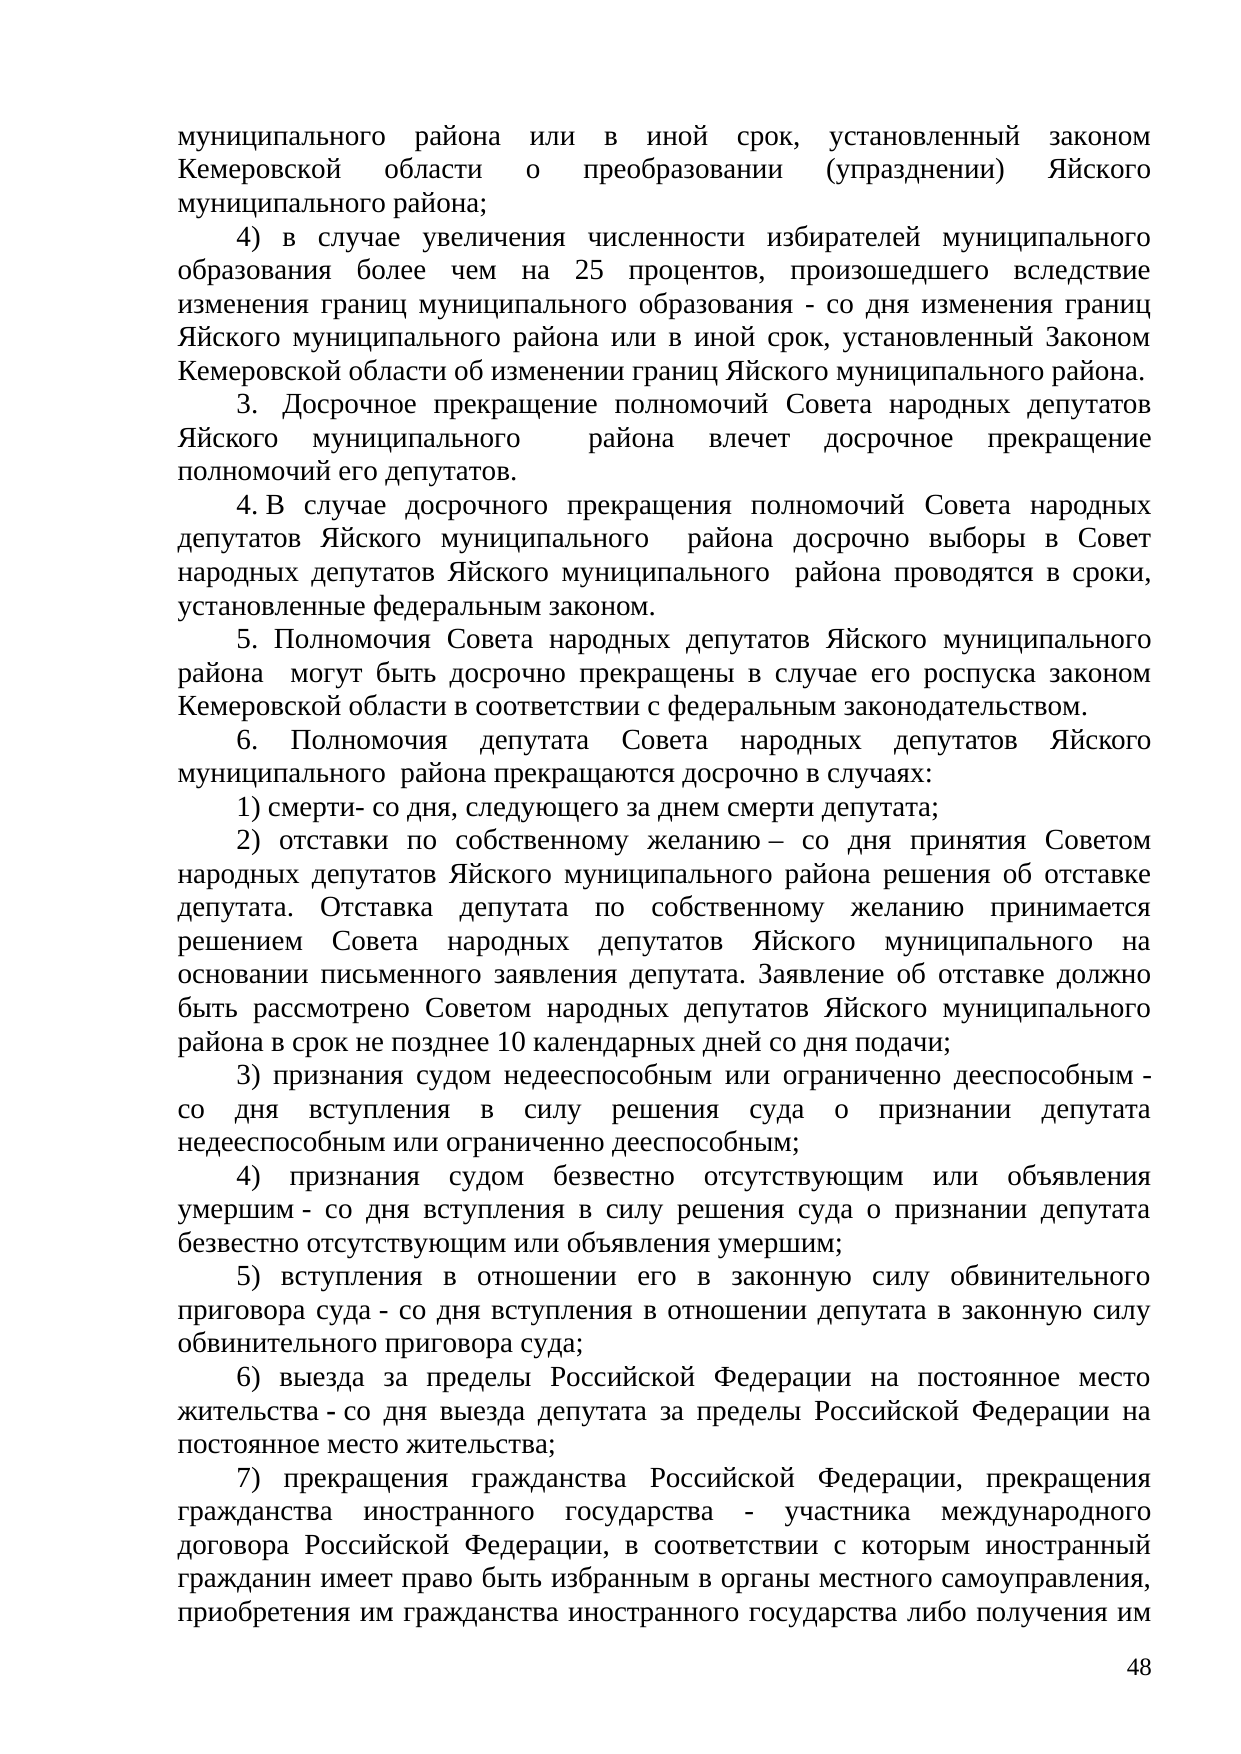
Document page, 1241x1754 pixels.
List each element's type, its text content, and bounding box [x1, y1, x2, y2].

text 4. В случае досрочного прекращения полномочий Совета народных депутатов Яйского муниципального района досрочно выборы в Совет народных депутатов Яйского муниципального района проводятся в сроки, установленные федеральным законом. [177, 487, 1152, 621]
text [177, 1460, 1152, 1627]
text 3. Досрочное прекращение полномочий Совета народных депутатов Яйского муниципального района влечет досрочное прекращение полномочий его депутатов. [177, 386, 1152, 487]
text 4) признания судом безвестно отсутствующим или объявления умершим - со дня вступления в силу решения суда о признании депутата безвестно отсутствующим или объявления умершим; [177, 1158, 1152, 1258]
text 2) отставки по собственному желанию – со дня принятия Советом народных депутатов Яйского муниципального района решения об отставке депутата. Отставка депутата по собственному желанию принимается решением Совета народных депутатов Яйского муниципального на основании письменного заявления депутата. Заявление об отставке должно быть рассмотрено Советом народных депутатов Яйского муниципального района в срок не позднее 10 календарных дней со дня подачи; [177, 822, 1152, 1057]
text 6) выезда за пределы Российской Федерации на постоянное место жительства - со дня выезда депутата за пределы Российской Федерации на постоянное место жительства; [177, 1359, 1152, 1460]
text 3) признания судом недееспособным или ограниченно дееспособным - со дня вступления в силу решения суда о признании депутата недееспособным или ограниченно дееспособным; [177, 1057, 1152, 1158]
text 1) смерти- со дня, следующего за днем смерти депутата; [177, 789, 1152, 822]
text 5. Полномочия Совета народных депутатов Яйского муниципального района могут быть досрочно прекращены в случае его роспуска законом Кемеровской области в соответствии с федеральным законодательством. [177, 621, 1152, 722]
text 5) вступления в отношении его в законную силу обвинительного приговора суда - со дня вступления в отношении депутата в законную силу обвинительного приговора суда; [177, 1258, 1152, 1359]
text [177, 118, 1152, 219]
text 6. Полномочия депутата Совета народных депутатов Яйского муниципального района прекращаются досрочно в случаях: [177, 722, 1152, 789]
text 4) в случае увеличения численности избирателей муниципального образования более чем на 25 процентов, произошедшего вследствие изменения границ муниципального образования - со дня изменения границ Яйского муниципального района или в иной срок, установленный Законом Кемеровской области об изменении границ Яйского муниципального района. [177, 219, 1152, 386]
